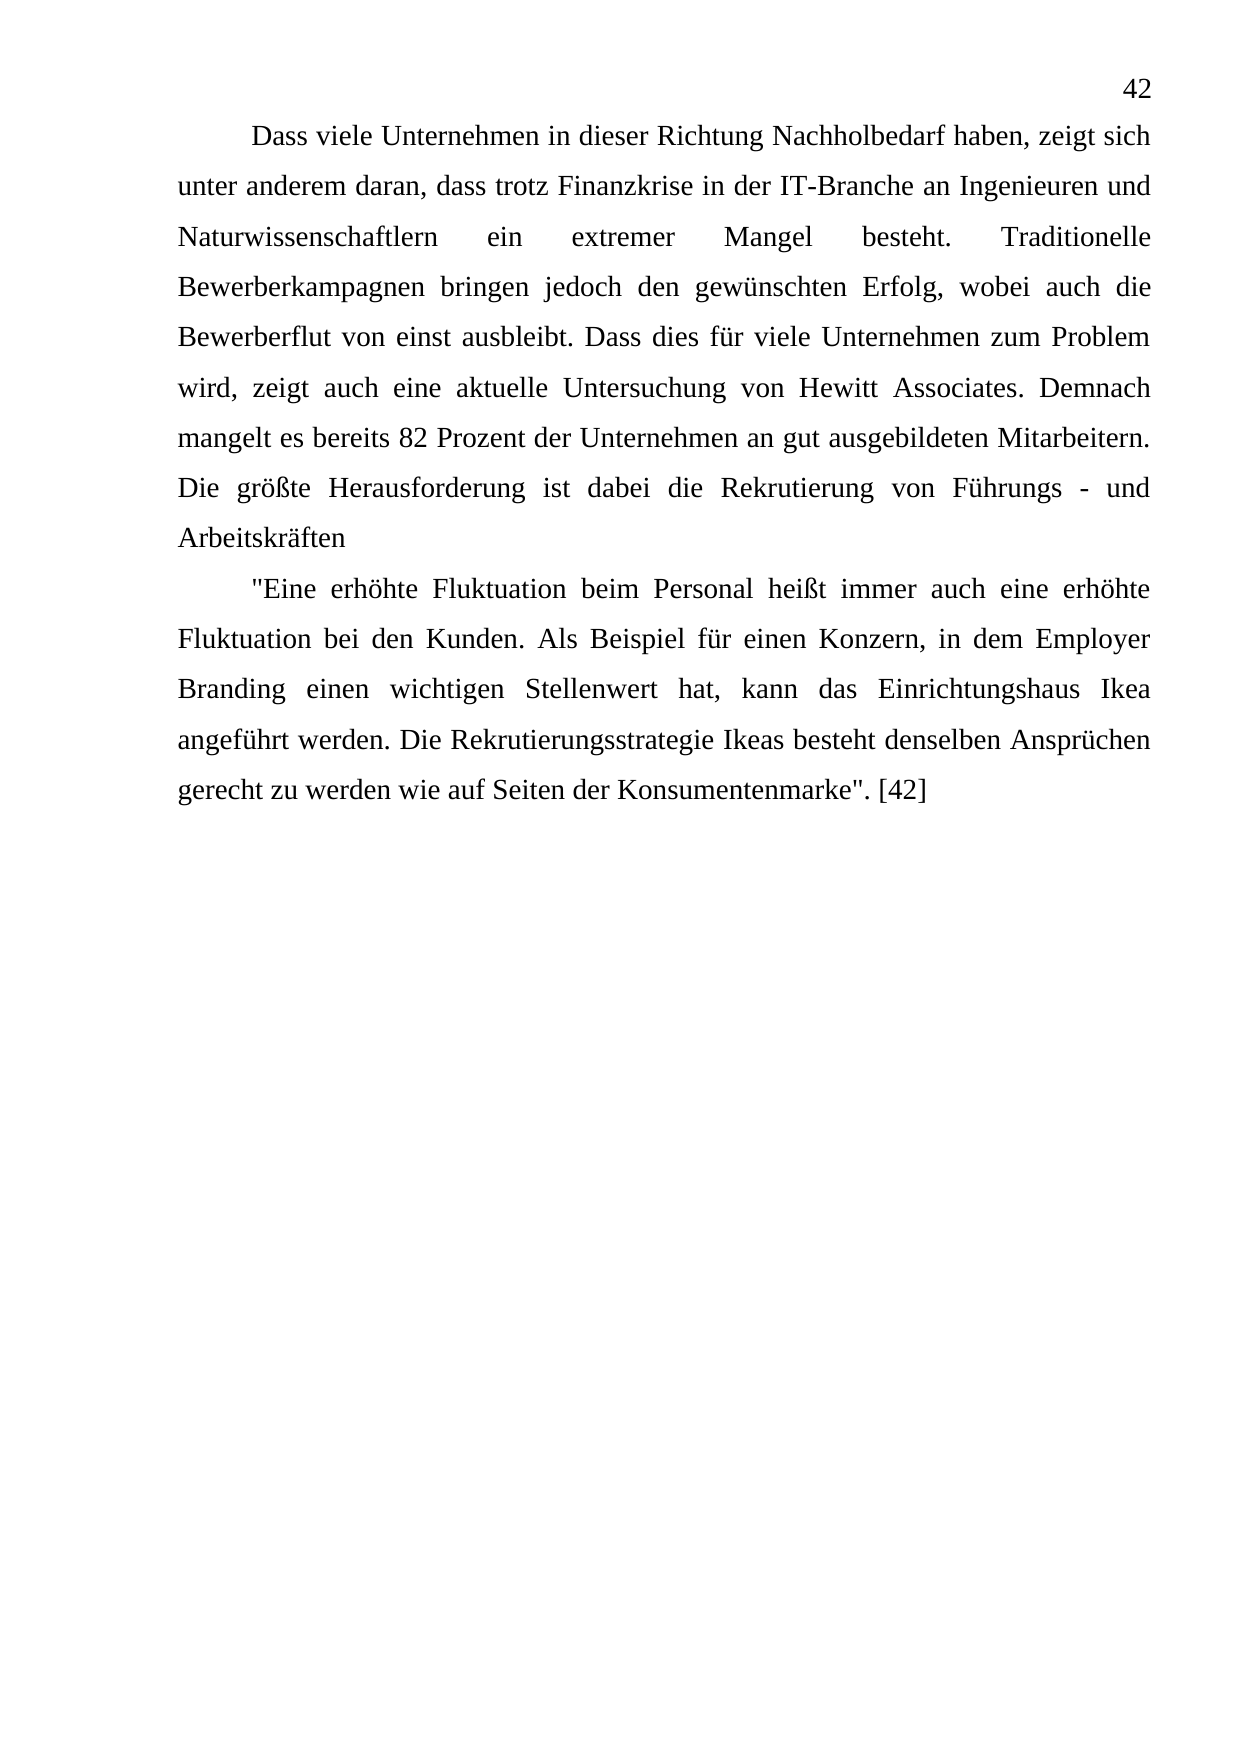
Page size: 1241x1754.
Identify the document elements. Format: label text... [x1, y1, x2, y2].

text "Eine erhöhte Fluktuation beim Personal heißt immer auch eine erhöhte Fluktuation bei den Kunden. Als Beispiel für einen Konzern, in dem Employer Branding einen wichtigen Stellenwert hat, kann das Einrichtungshaus Ikea angeführt werden. Die Rekrutierungsstrategie Ikeas besteht denselben Ansprüchen gerecht zu werden wie auf Seiten der Konsumentenmarke". [42] [177, 571, 1152, 806]
text Dass viele Unternehmen in dieser Richtung Nachholbedarf haben, zeigt sich unter anderem daran, dass trotz Finanzkrise in der IT-Branche an Ingenieuren und Naturwissenschaftlern ein extremer Mangel besteht. Traditionelle Bewerberkampagnen bringen jedoch den gewünschten Erfolg, wobei auch die Bewerberflut von einst ausbleibt. Dass dies für viele Unternehmen zum Problem wird, zeigt auch eine aktuelle Untersuchung von Hewitt Associates. Demnach mangelt es bereits 82 Prozent der Unternehmen an gut ausgebildeten Mitarbeitern. Die größte Herausforderung ist dabei die Rekrutierung von Führungs - und Arbeitskräften [177, 118, 1152, 554]
